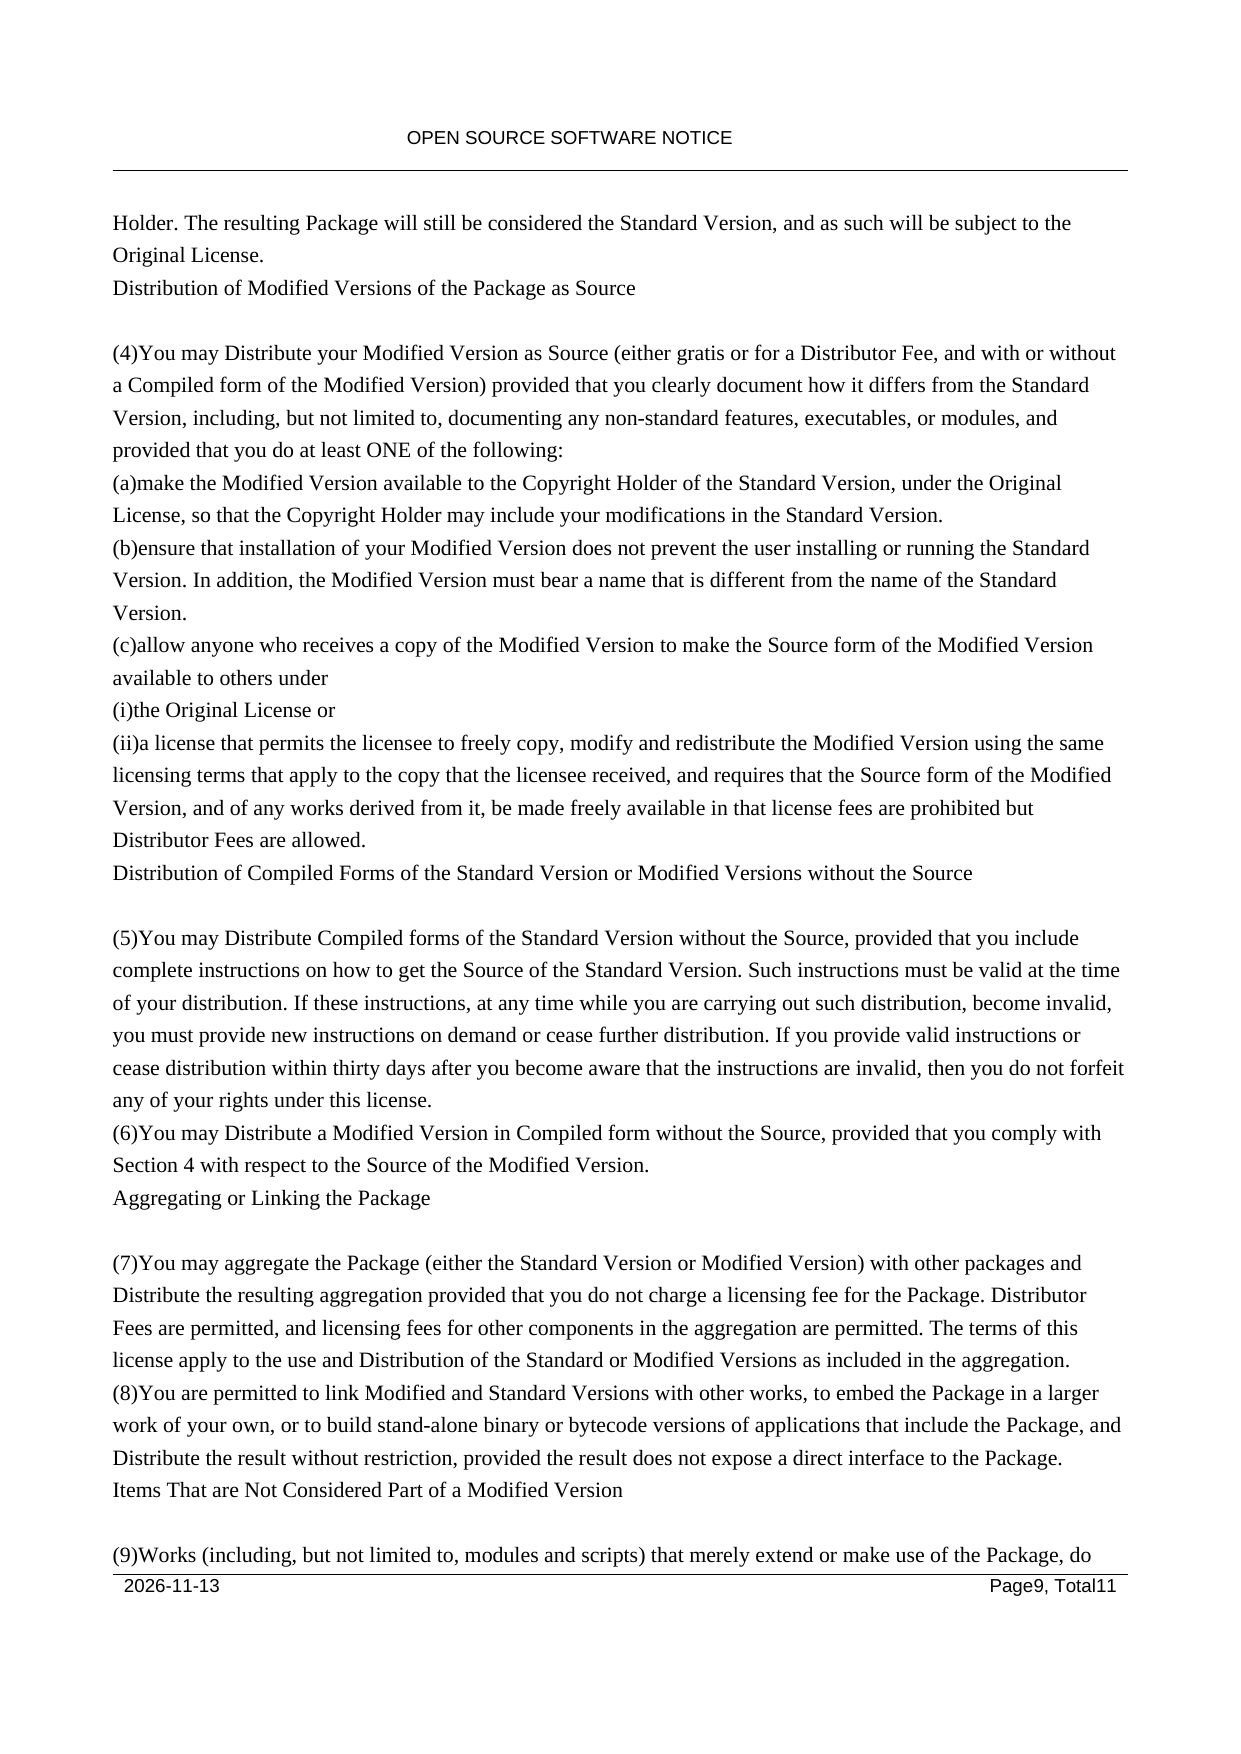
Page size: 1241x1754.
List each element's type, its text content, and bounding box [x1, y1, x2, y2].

text (i)the Original License or [112, 694, 1128, 726]
text Items That are Not Considered Part of a Modified Version [112, 1474, 1128, 1506]
text (8)You are permitted to link Modified and Standard Versions with other works, to embed the Package in a larger work of your own, or to build stand-alone binary or bytecode versions of applications that include the Package, and Distribute the result without restriction, provided the result does not expose a direct interface to the Package. [112, 1376, 1128, 1474]
text (b)ensure that installation of your Modified Version does not prevent the user installing or running the Standard Version. In addition, the Modified Version must bear a name that is different from the name of the Standard Version. [112, 531, 1128, 629]
text (5)You may Distribute Compiled forms of the Standard Version without the Source, provided that you include complete instructions on how to get the Source of the Standard Version. Such instructions must be valid at the time of your distribution. If these instructions, at any time while you are carrying out such distribution, become invalid, you must provide new instructions on demand or cease further distribution. If you provide valid instructions or cease distribution within thirty days after you become aware that the instructions are invalid, then you do not forfeit any of your rights under this license. [112, 921, 1128, 1116]
text (a)make the Modified Version available to the Copyright Holder of the Standard Version, under the Original License, so that the Copyright Holder may include your modifications in the Standard Version. [112, 466, 1128, 531]
text (ii)a license that permits the licensee to freely copy, modify and redistribute the Modified Version using the same licensing terms that apply to the copy that the licensee received, and requires that the Source form of the Modified Version, and of any works derived from it, be made freely available in that license fees are prohibited but Distributor Fees are allowed. [112, 726, 1128, 856]
text (7)You may aggregate the Package (either the Standard Version or Modified Version) with other packages and Distribute the resulting aggregation provided that you do not charge a licensing fee for the Package. Distributor Fees are permitted, and licensing fees for other components in the aggregation are permitted. The terms of this license apply to the use and Distribution of the Standard or Modified Versions as included in the aggregation. [112, 1246, 1128, 1376]
text (4)You may Distribute your Modified Version as Source (either gratis or for a Distributor Fee, and with or without a Compiled form of the Modified Version) provided that you clearly document how it differs from the Standard Version, including, but not limited to, documenting any non-standard features, executables, or modules, and provided that you do at least ONE of the following: [112, 336, 1128, 466]
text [112, 206, 1128, 271]
text Distribution of Modified Versions of the Package as Source [112, 271, 1128, 304]
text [112, 1539, 1128, 1571]
text (6)You may Distribute a Modified Version in Compiled form without the Source, provided that you comply with Section 4 with respect to the Source of the Modified Version. [112, 1116, 1128, 1181]
text (c)allow anyone who receives a copy of the Modified Version to make the Source form of the Modified Version available to others under [112, 629, 1128, 694]
text Distribution of Compiled Forms of the Standard Version or Modified Versions without the Source [112, 856, 1128, 889]
text Aggregating or Linking the Package [112, 1181, 1128, 1214]
